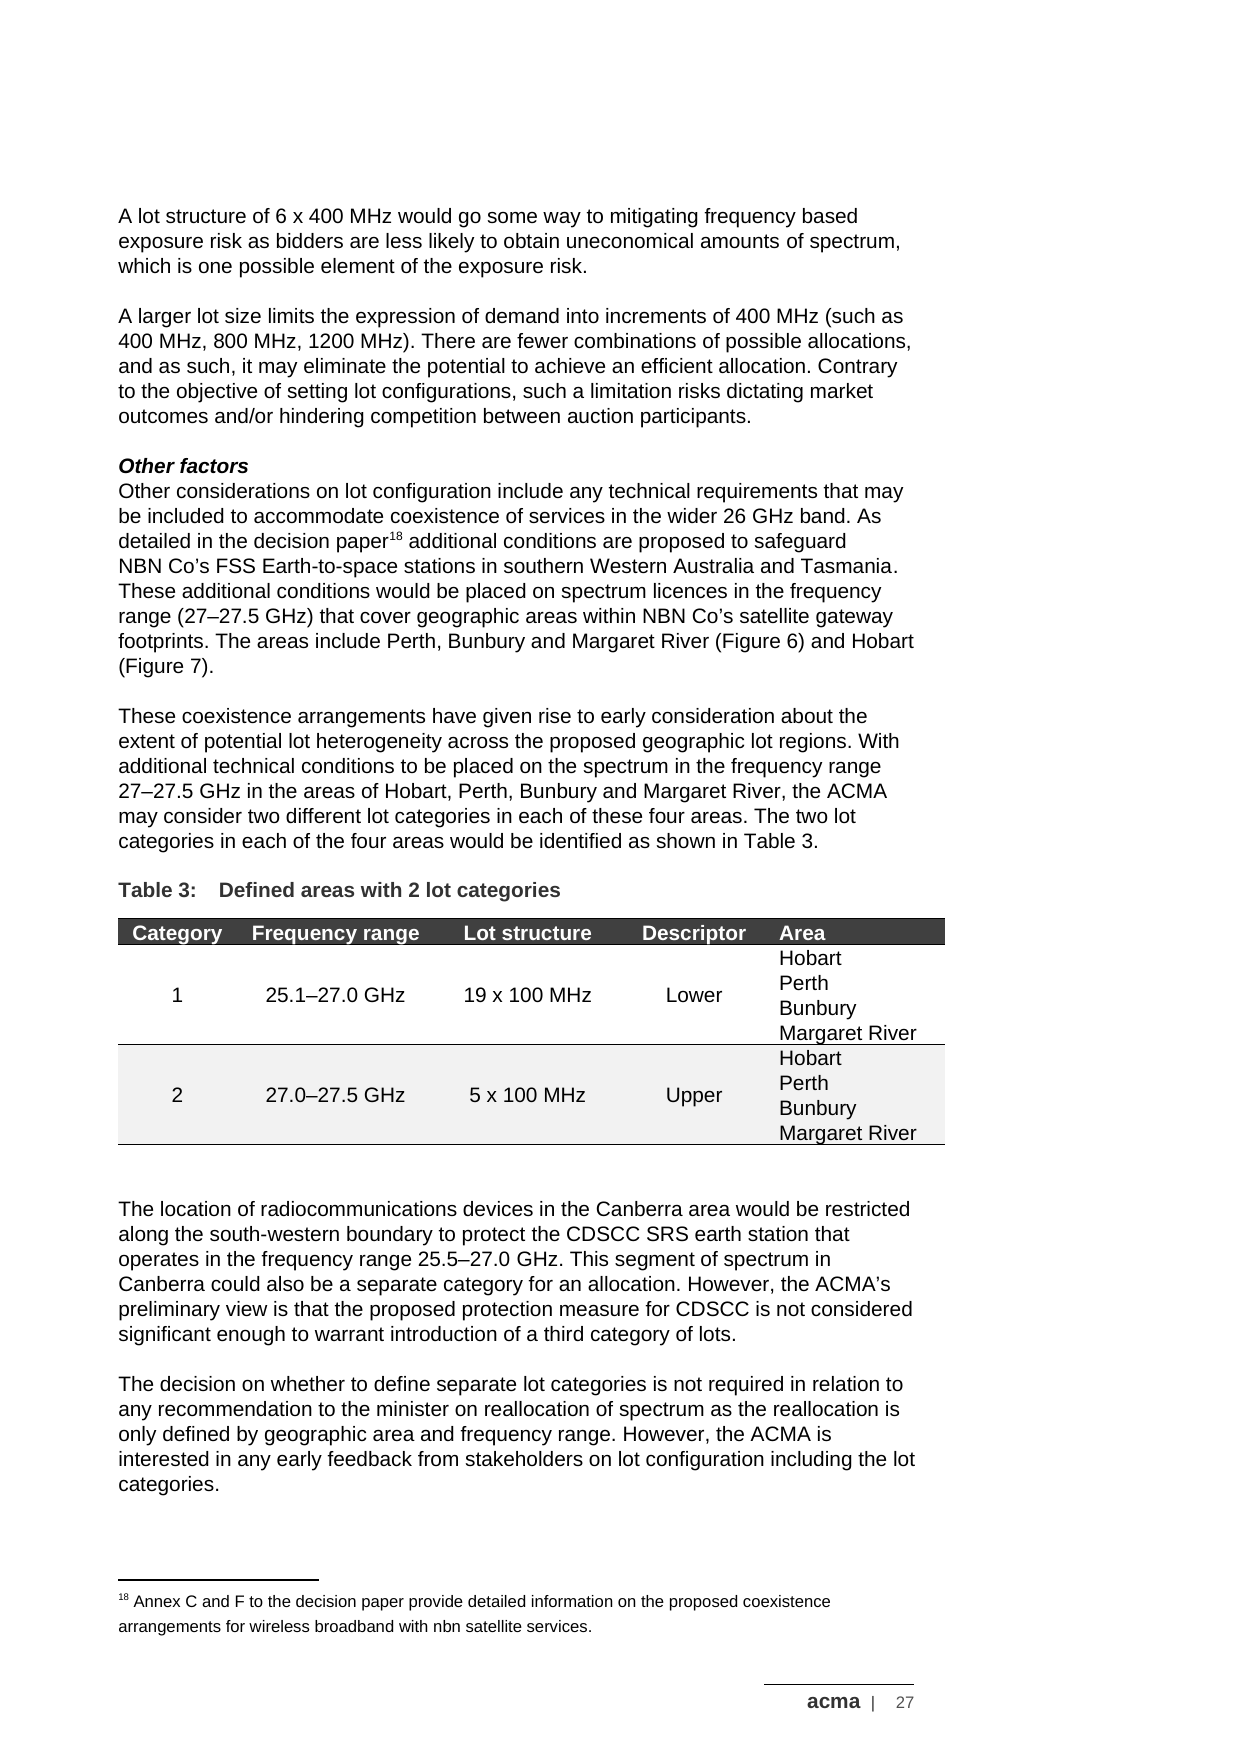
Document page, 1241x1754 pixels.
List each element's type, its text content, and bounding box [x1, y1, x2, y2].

table_cell Bunbury [768, 1094, 945, 1119]
table_cell 2 [118, 1045, 236, 1144]
table_cell 25.1–27.0 GHz [236, 945, 435, 1044]
table_cell Perth [768, 969, 945, 994]
table_cell Hobart [768, 945, 945, 969]
table_cell 5 x 100 MHz [435, 1045, 620, 1144]
table_cell Perth [768, 1069, 945, 1094]
table_cell 1 [118, 945, 236, 1044]
table_header Frequency range [236, 919, 435, 944]
table_cell 19 x 100 MHz [435, 945, 620, 1044]
list The location of radiocommunications devices in the Canberra area would be restricted along the south-western boundary to protect the CDSCC SRS earth station that operates in the frequency range 25.5–27.0 GHz. This segment of spectrum in Canberra could also be a separate category for an allocation. However, the ACMA’s preliminary view is that the proposed protection measure for CDSCC is not considered significant enough to warrant introduction of a third category of lots. [118, 1195, 917, 1345]
list Other considerations on lot configuration include any technical requirements that may be included to accommodate coexistence of services in the wider 26 GHz band. As detailed in the decision paper additional conditions are proposed to safeguard NBN Co’s FSS Earth-to-space stations in southern Western Australia and Tasmania. These additional conditions would be placed on spectrum licences in the frequency range (27–27.5 GHz) that cover geographic areas within NBN Co’s satellite gateway footprints. The areas include Perth, Bunbury and Margaret River (Figure 6) and Hobart (Figure 7). [118, 478, 917, 678]
text A lot structure of 6 x 400 MHz would go some way to mitigating frequency based exposure risk as bidders are less likely to obtain uneconomical amounts of spectrum, which is one possible element of the exposure risk. [118, 203, 917, 278]
table_cell Hobart [768, 1045, 945, 1069]
table_cell Margaret River [768, 1019, 945, 1044]
table_header Category [118, 919, 236, 944]
text Defined areas with 2 lot categories [118, 878, 917, 902]
table_cell 27.0–27.5 GHz [236, 1045, 435, 1144]
table_cell Margaret River [768, 1119, 945, 1144]
table_header Lot structure [435, 919, 620, 944]
list These coexistence arrangements have given rise to early consideration about the extent of potential lot heterogeneity across the proposed geographic lot regions. With additional technical conditions to be placed on the spectrum in the frequency range 27–27.5 GHz in the areas of Hobart, Perth, Bunbury and Margaret River, the ACMA may consider two different lot categories in each of these four areas. The two lot categories in each of the four areas would be identified as shown in Table 3. [118, 703, 917, 853]
table_cell Bunbury [768, 994, 945, 1019]
table_header Descriptor [620, 919, 768, 944]
text A larger lot size limits the expression of demand into increments of 400 MHz (such as 400 MHz, 800 MHz, 1200 MHz). There are fewer combinations of possible allocations, and as such, it may eliminate the potential to achieve an efficient allocation. Contrary to the objective of setting lot configurations, such a limitation risks dictating market outcomes and/or hindering competition between auction participants. [118, 303, 917, 428]
table_header Area [768, 919, 945, 944]
table_cell Lower [620, 945, 768, 1044]
text Other factors [118, 453, 917, 478]
table_cell Upper [620, 1045, 768, 1144]
list The decision on whether to define separate lot categories is not required in relation to any recommendation to the minister on reallocation of spectrum as the reallocation is only defined by geographic area and frequency range. However, the ACMA is interested in any early feedback from stakeholders on lot configuration including the lot categories. [118, 1370, 917, 1495]
